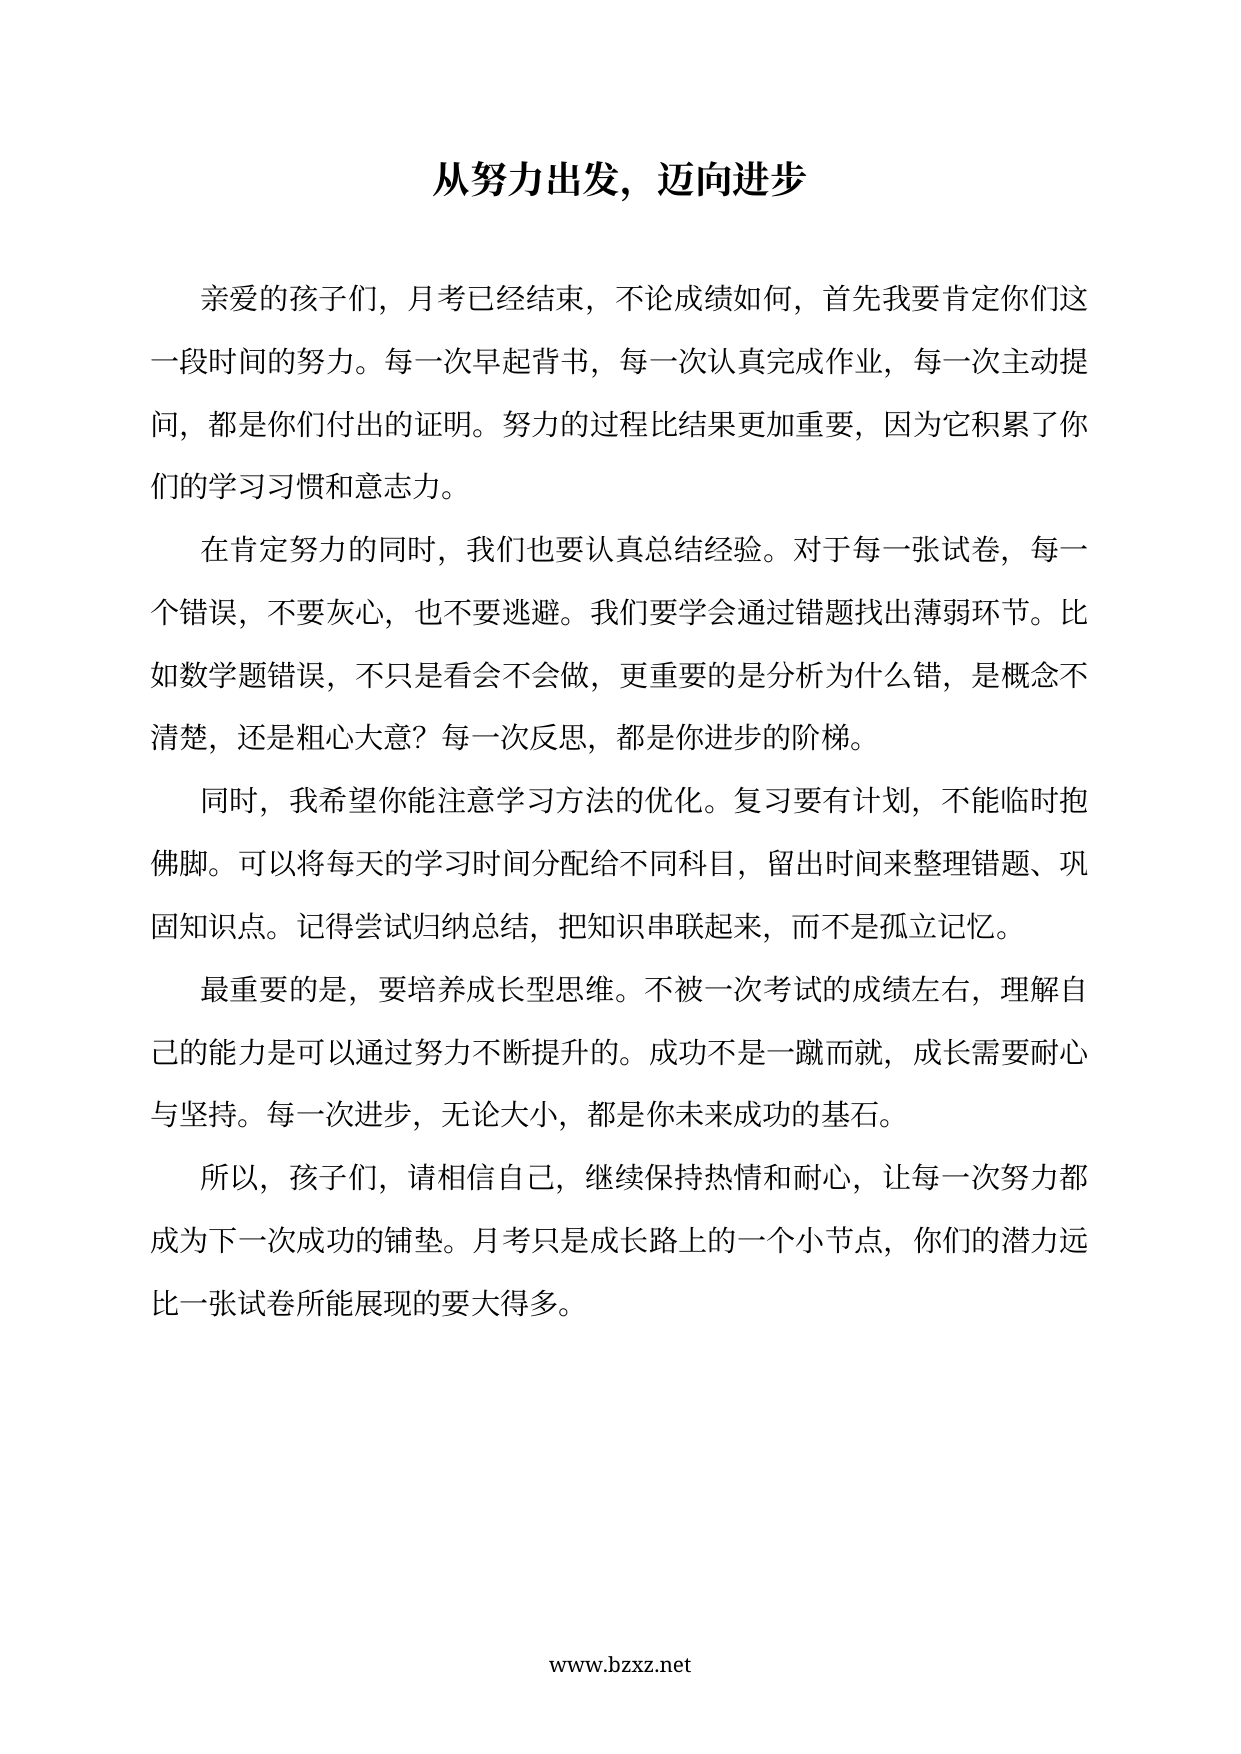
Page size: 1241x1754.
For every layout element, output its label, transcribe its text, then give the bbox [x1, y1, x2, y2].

text 在肯定努力的同时，我们也要认真总结经验。对于每一张试卷，每一个错误，不要灰心，也不要逃避。我们要学会通过错题找出薄弱环节。比如数学题错误，不只是看会不会做，更重要的是分析为什么错，是概念不清楚，还是粗心大意？每一次反思，都是你进步的阶梯。 [150, 527, 1090, 757]
text 同时，我希望你能注意学习方法的优化。复习要有计划，不能临时抱佛脚。可以将每天的学习时间分配给不同科目，留出时间来整理错题、巩固知识点。记得尝试归纳总结，把知识串联起来，而不是孤立记忆。 [150, 778, 1090, 946]
subtitle 从努力出发，迈向进步 [150, 150, 1090, 204]
text 亲爱的孩子们，月考已经结束，不论成绩如何，首先我要肯定你们这一段时间的努力。每一次早起背书，每一次认真完成作业，每一次主动提问，都是你们付出的证明。努力的过程比结果更加重要，因为它积累了你们的学习习惯和意志力。 [150, 276, 1090, 506]
text 最重要的是，要培养成长型思维。不被一次考试的成绩左右，理解自己的能力是可以通过努力不断提升的。成功不是一蹴而就，成长需要耐心与坚持。每一次进步，无论大小，都是你未来成功的基石。 [150, 967, 1090, 1134]
text 所以，孩子们，请相信自己，继续保持热情和耐心，让每一次努力都成为下一次成功的铺垫。月考只是成长路上的一个小节点，你们的潜力远比一张试卷所能展现的要大得多。 [150, 1155, 1090, 1323]
